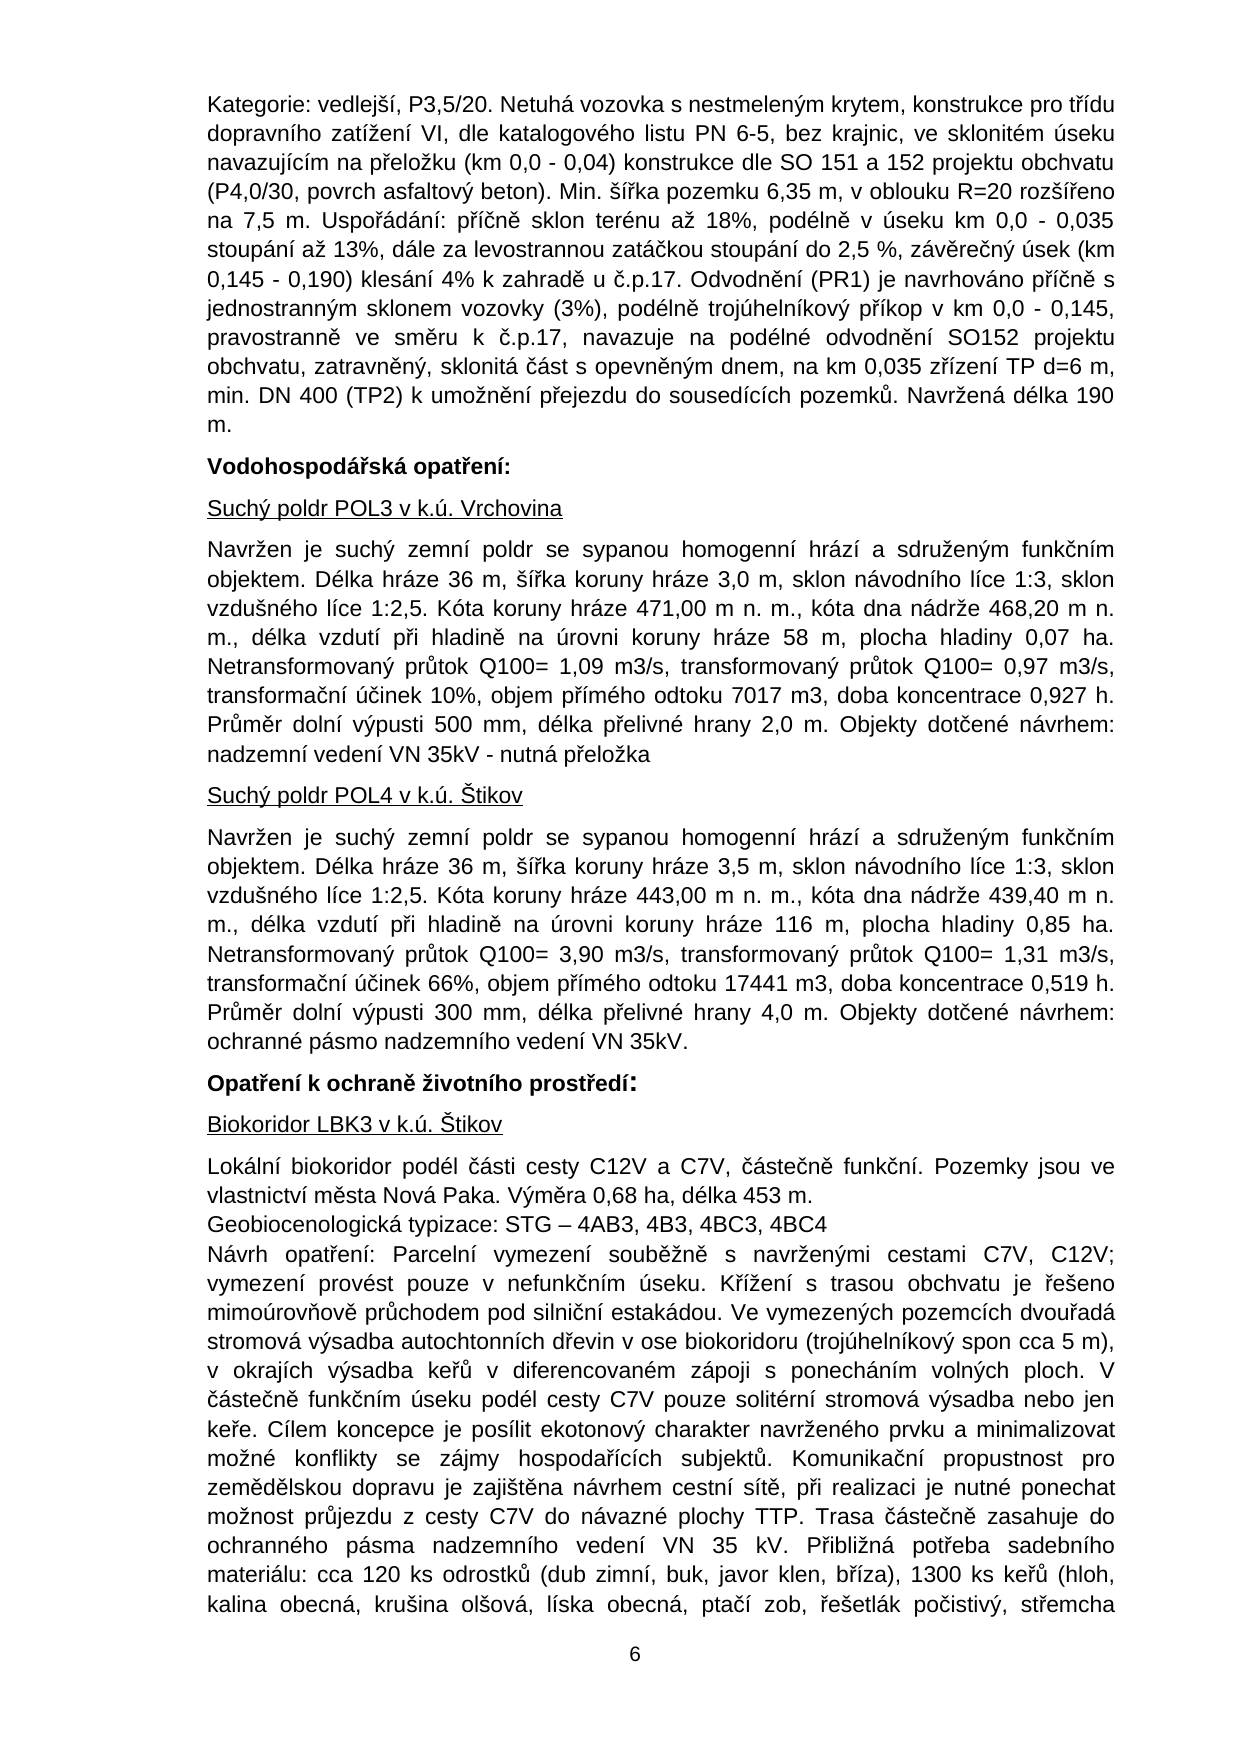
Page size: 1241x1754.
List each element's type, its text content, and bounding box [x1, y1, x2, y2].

text Biokoridor LBK3 v k.ú. Štikov [207, 1109, 1116, 1139]
text Vodohospodářská opatření: [207, 451, 1116, 480]
text Kategorie: vedlejší, P3,5/20. Netuhá vozovka s nestmeleným krytem, konstrukce pro třídu dopravního zatížení VI, dle katalogového listu PN 6-5, bez krajnic, ve sklonitém úseku navazujícím na přeložku (km 0,0 - 0,04) konstrukce dle SO 151 a 152 projektu obchvatu (P4,0/30, povrch asfaltový beton). Min. šířka pozemku 6,35 m, v oblouku R=20 rozšířeno na 7,5 m. Uspořádání: příčně sklon terénu až 18%, podélně v úseku km 0,0 - 0,035 stoupání až 13%, dále za levostrannou zatáčkou stoupání do 2,5 %, závěrečný úsek (km 0,145 - 0,190) klesání 4% k zahradě u č.p.17. Odvodnění (PR1) je navrhováno příčně s jednostranným sklonem vozovky (3%), podélně trojúhelníkový příkop v km 0,0 - 0,145, pravostranně ve směru k č.p.17, navazuje na podélné odvodnění SO152 projektu obchvatu, zatravněný, sklonitá část s opevněným dnem, na km 0,035 zřízení TP d=6 m, min. DN 400 (TP2) k umožnění přejezdu do sousedících pozemků. Navržená délka 190 m. [207, 89, 1116, 439]
text Geobiocenologická typizace: STG – 4AB3, 4B3, 4BC3, 4BC4 [207, 1209, 1116, 1239]
text Suchý poldr POL3 v k.ú. Vrchovina [207, 493, 1116, 522]
text Navržen je suchý zemní poldr se sypanou homogenní hrází a sdruženým funkčním objektem. Délka hráze 36 m, šířka koruny hráze 3,5 m, sklon návodního líce 1:3, sklon vzdušného líce 1:2,5. Kóta koruny hráze 443,00 m n. m., kóta dna nádrže 439,40 m n. m., délka vzdutí při hladině na úrovni koruny hráze 116 m, plocha hladiny 0,85 ha. Netransformovaný průtok Q100= 3,90 m3/s, transformovaný průtok Q100= 1,31 m3/s, transformační účinek 66%, objem přímého odtoku 17441 m3, doba koncentrace 0,519 h. Průměr dolní výpusti 300 mm, délka přelivné hrany 4,0 m. Objekty dotčené návrhem: ochranné pásmo nadzemního vedení VN 35kV. [207, 822, 1116, 1055]
text Opatření k ochraně životního prostředí: [207, 1068, 1116, 1097]
text Suchý poldr POL4 v k.ú. Štikov [207, 780, 1116, 809]
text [207, 1239, 1116, 1618]
text Lokální biokoridor podél části cesty C12V a C7V, částečně funkční. Pozemky jsou ve vlastnictví města Nová Paka. Výměra 0,68 ha, délka 453 m. [207, 1151, 1116, 1209]
text Navržen je suchý zemní poldr se sypanou homogenní hrází a sdruženým funkčním objektem. Délka hráze 36 m, šířka koruny hráze 3,0 m, sklon návodního líce 1:3, sklon vzdušného líce 1:2,5. Kóta koruny hráze 471,00 m n. m., kóta dna nádrže 468,20 m n. m., délka vzdutí při hladině na úrovni koruny hráze 58 m, plocha hladiny 0,07 ha. Netransformovaný průtok Q100= 1,09 m3/s, transformovaný průtok Q100= 0,97 m3/s, transformační účinek 10%, objem přímého odtoku 7017 m3, doba koncentrace 0,927 h. Průměr dolní výpusti 500 mm, délka přelivné hrany 2,0 m. Objekty dotčené návrhem: nadzemní vedení VN 35kV - nutná přeložka [207, 534, 1116, 768]
